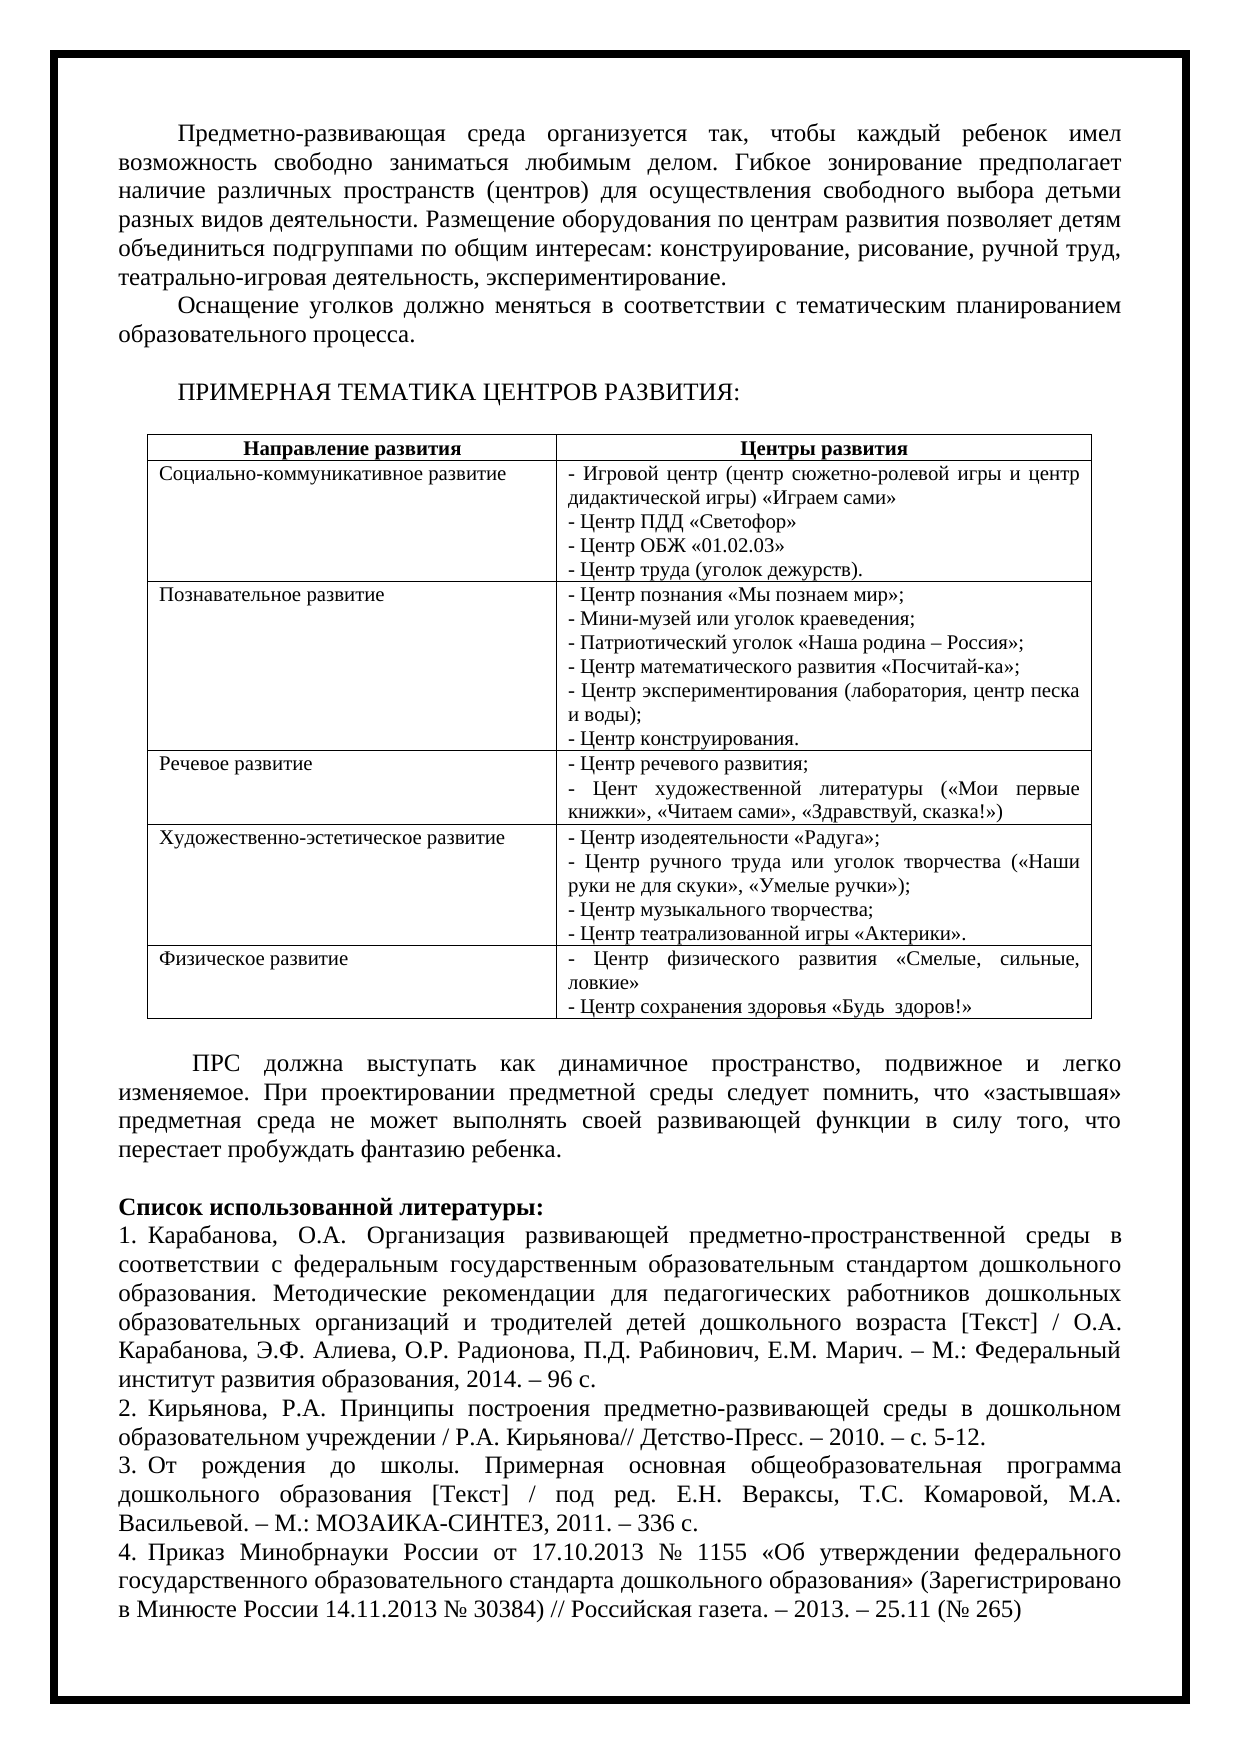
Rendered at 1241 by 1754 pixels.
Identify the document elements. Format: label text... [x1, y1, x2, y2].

table_cell Физическое развитие [148, 946, 556, 1018]
table_header Центры развития [557, 435, 1091, 459]
table_header Направление развития [148, 435, 556, 459]
list Карабанова, О.А. Организация развивающей предметно-пространственной среды в соответствии с федеральным государственным образовательным стандартом дошкольного образования. Методические рекомендации для педагогических работников дошкольных образовательных организаций и тродителей детей дошкольного возраста [Текст] / О.А. Карабанова, Э.Ф. Алиева, О.Р. Радионова, П.Д. Рабинович, Е.М. Марич. – М.: Федеральный институт развития образования, 2014. – 96 с. [118, 1220, 1122, 1393]
table_cell - Центр речевого развития; - Цент художественной литературы («Мои первые книжки», «Читаем сами», «Здравствуй, сказка!») [557, 751, 1091, 823]
table_cell Речевое развитие [148, 751, 556, 823]
table_cell Художественно-эстетическое развитие [148, 825, 556, 945]
table_cell Социально-коммуникативное развитие [148, 461, 556, 581]
table_cell - Центр изодеятельности «Радуга»; - Центр ручного труда или уголок творчества («Наши руки не для скуки», «Умелые ручки»); - Центр музыкального творчества; - Центр театрализованной игры «Актерики». [557, 825, 1091, 945]
table_cell - Центр физического развития «Смелые, сильные, ловкие» - Центр сохранения здоровья «Будь здоров!» [557, 946, 1091, 1018]
text Оснащение уголков должно меняться в соответствии с тематическим планированием образовательного процесса. [118, 291, 1122, 348]
list Приказ Минобрнауки России от 17.10.2013 № 1155 «Об утверждении федерального государственного образовательного стандарта дошкольного образования» (Зарегистрировано в Минюсте России 14.11.2013 № 30384) // Российская газета. – 2013. – 25.11 (№ 265) [118, 1537, 1122, 1623]
list Кирьянова, Р.А. Принципы построения предметно-развивающей среды в дошкольном образовательном учреждении / Р.А. Кирьянова// Детство-Пресс. – 2010. – с. 5-12. [118, 1393, 1122, 1450]
text Предметно-развивающая среда организуется так, чтобы каждый ребенок имел возможность свободно заниматься любимым делом. Гибкое зонирование предполагает наличие различных пространств (центров) для осуществления свободного выбора детьми разных видов деятельности. Размещение оборудования по центрам развития позволяет детям объединиться подгруппами по общим интересам: конструирование, рисование, ручной труд, театрально-игровая деятельность, экспериментирование. [118, 118, 1122, 291]
table_cell - Центр познания «Мы познаем мир»; - Мини-музей или уголок краеведения; - Патриотический уголок «Наша родина – Россия»; - Центр математического развития «Посчитай-ка»; - Центр экспериментирования (лаборатория, центр песка и воды); - Центр конструирования. [557, 582, 1091, 750]
table_cell - Игровой центр (центр сюжетно-ролевой игры и центр дидактической игры) «Играем сами» - Центр ПДД «Светофор» - Центр ОБЖ «01.02.03» - Центр труда (уголок дежурств). [557, 461, 1091, 581]
text ПРИМЕРНАЯ ТЕМАТИКА ЦЕНТРОВ РАЗВИТИЯ: [118, 377, 1122, 406]
table_cell Познавательное развитие [148, 582, 556, 750]
text ПРС должна выступать как динамичное пространство, подвижное и легко изменяемое. При проектировании предметной среды следует помнить, что «застывшая» предметная среда не может выполнять своей развивающей функции в силу того, что перестает пробуждать фантазию ребенка. [118, 1048, 1122, 1163]
list От рождения до школы. Примерная основная общеобразовательная программа дошкольного образования [Текст] / под ред. Е.Н. Вераксы, Т.С. Комаровой, М.А. Васильевой. – М.: МОЗАИКА-СИНТЕЗ, 2011. – 336 с. [118, 1450, 1122, 1537]
text Список использованной литературы: [118, 1192, 1122, 1220]
